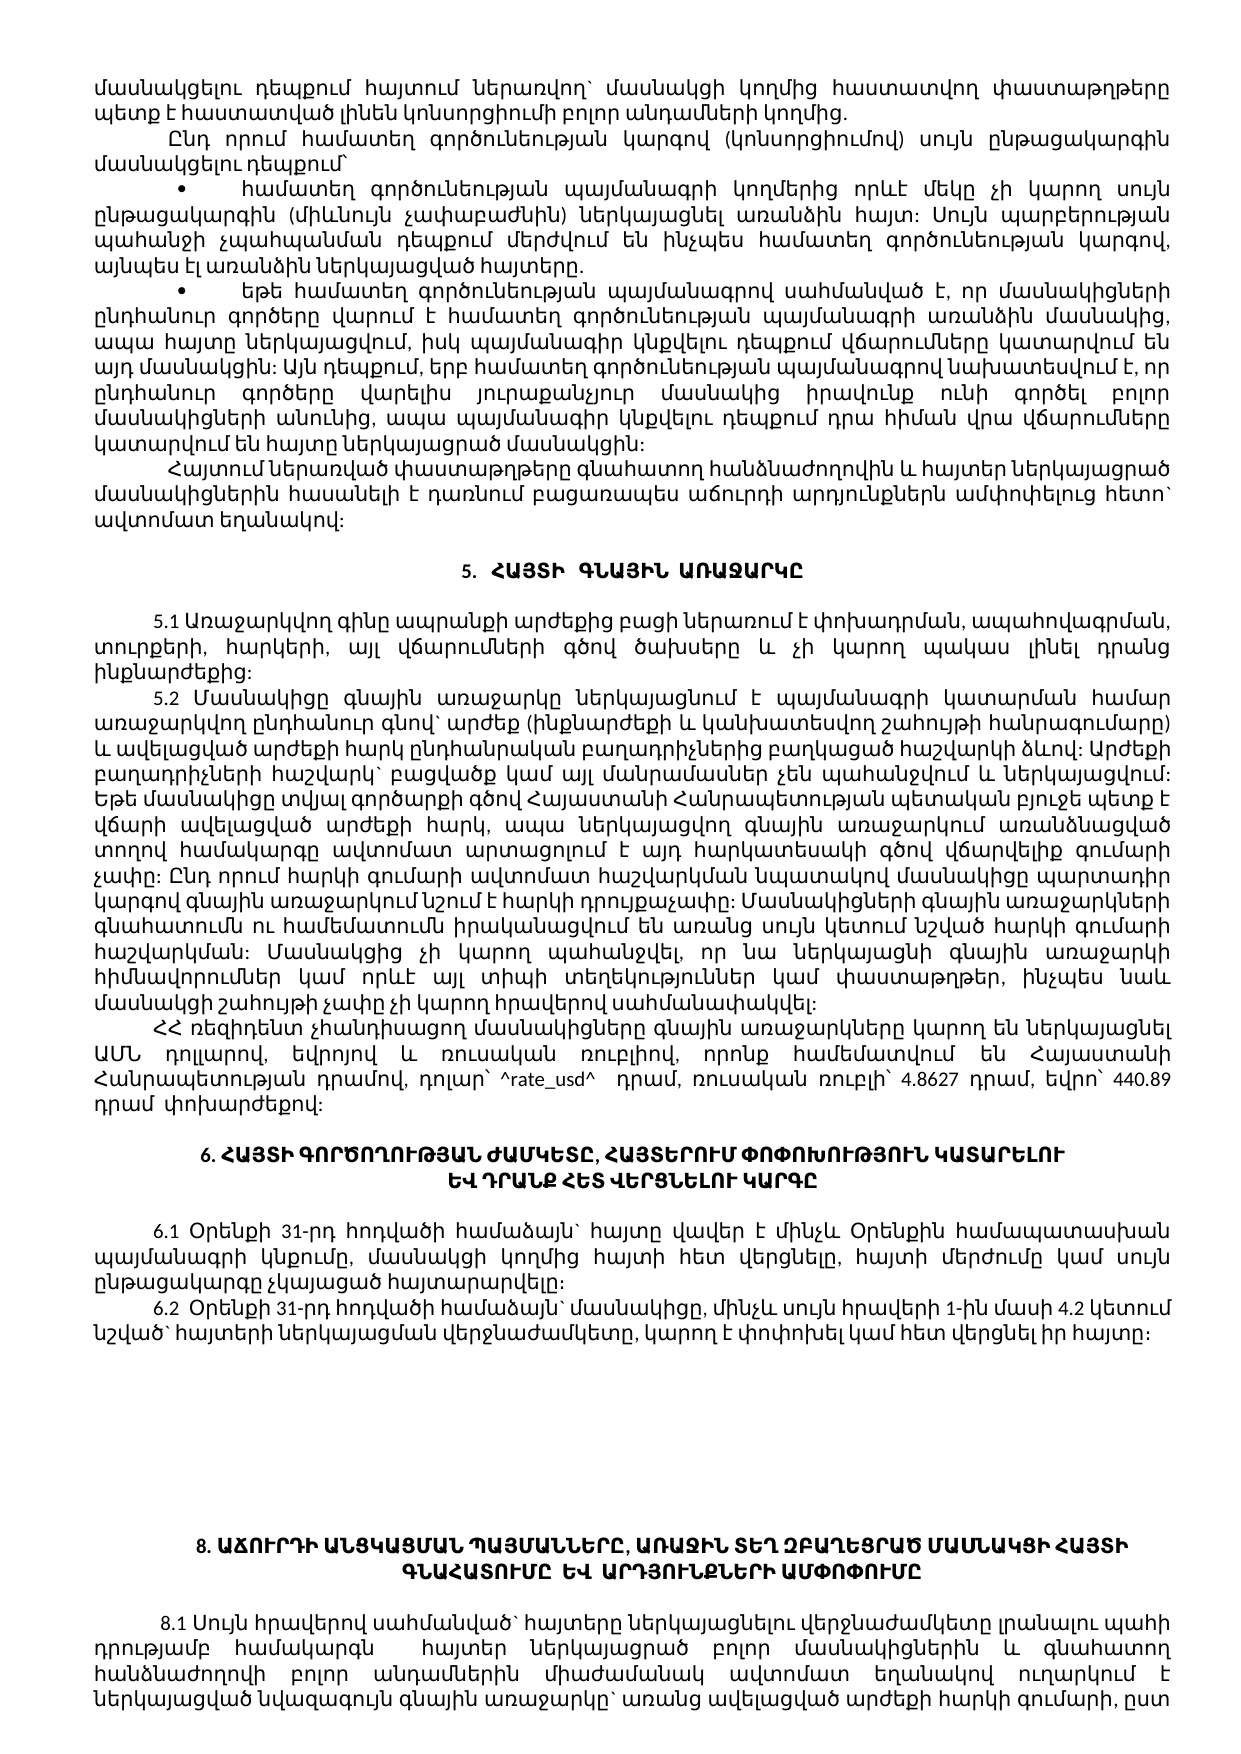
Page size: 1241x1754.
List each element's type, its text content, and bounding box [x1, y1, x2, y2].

text 6. ՀԱՅՏԻ ԳՈՐԾՈՂՈՒԹՅԱՆ ԺԱՄԿԵՏԸ, ՀԱՅՏԵՐՈՒՄ ՓՈՓՈԽՈՒԹՅՈՒՆ ԿԱՏԱՐԵԼՈՒ [94, 1142, 1171, 1168]
text 5.1 Առաջարկվող գինը ապրանքի արժեքից բացի ներառում է փոխադրման, ապահովագրման, տուրքերի, հարկերի, այլ վճարումների գծով ծախսերը և չի կարող պակաս լինել դրանց ինքնարժեքից: [94, 609, 1171, 685]
text ՀՀ ռեզիդենտ չհանդիսացող մասնակիցները գնային առաջարկները կարող են ներկայացնել ԱՄՆ դոլլարով, եվրոյով և ռուսական ռուբլիով, որոնք համեմատվում են Հայաստանի Հանրապետության դրամով, դոլար՝ ^rate_usd^ դրամ, ռուսական ռուբլի՝ 4.8627 դրամ, եվրո՝ 440.89 դրամ փոխարժեքով: [94, 1015, 1171, 1117]
text 5.2 Մասնակիցը գնային առաջարկը ներկայացնում է պայմանագրի կատարման համար առաջարկվող ընդհանուր գնով` արժեք (ինքնարժեքի և կանխատեսվող շահույթի հանրագումարը) և ավելացված արժեքի հարկ ընդհանրական բաղադրիչներից բաղկացած հաշվարկի ձևով: Արժեքի բաղադրիչների հաշվարկ` բացվածք կամ այլ մանրամասներ չեն պահանջվում և ներկայացվում: Եթե մասնակիցը տվյալ գործարքի գծով Հայաստանի Հանրապետության պետական բյուջե պետք է վճարի ավելացված արժեքի հարկ, ապա ներկայացվող գնային առաջարկում առանձնացված տողով համակարգը ավտոմատ արտացոլում է այդ հարկատեսակի գծով վճարվելիք գումարի չափը: Ընդ որում հարկի գումարի ավտոմատ հաշվարկման նպատակով մասնակիցը պարտադիր կարգով գնային առաջարկում նշում է հարկի դրույքաչափը: Մասնակիցների գնային առաջարկների գնահատումն ու համեմատումն իրականացվում են առանց սույն կետում նշված հարկի գումարի հաշվարկման: Մասնակցից չի կարող պահանջվել, որ նա ներկայացնի գնային առաջարկի հիմնավորումներ կամ որևէ այլ տիպի տեղեկություններ կամ փաստաթղթեր, ինչպես նաև մասնակցի շահույթի չափը չի կարող հրավերով սահմանափակվել: [94, 685, 1171, 1015]
text 6.1 Օրենքի 31-րդ հոդվածի համաձայն` հայտը վավեր է մինչև Օրենքին համապատասխան պայմանագրի կնքումը, մասնակցի կողմից հայտի հետ վերցնելը, հայտի մերժումը կամ սույն ընթացակարգը չկայացած հայտարարվելը։ [94, 1219, 1171, 1295]
text Ընդ որում համատեղ գործունեության կարգով (կոնսորցիումով) սույն ընթացակարգին մասնակցելու դեպքում՝ [94, 126, 1171, 177]
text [94, 75, 1171, 126]
list համատեղ գործունեության պայմանագրի կողմերից որևէ մեկը չի կարող սույն ընթացակարգին (միևնույն չափաբաժնին) ներկայացնել առանձին հայտ: Սույն պարբերության պահանջի չպահպանման դեպքում մերժվում են ինչպես համատեղ գործունեության կարգով, այնպես էլ առանձին ներկայացված հայտերը. [94, 177, 1171, 278]
text 8. ԱՃՈՒՐԴԻ ԱՆՑԿԱՑՄԱՆ ՊԱՅՄԱՆՆԵՐԸ, ԱՌԱՋԻՆ ՏԵՂ ԶԲԱՂԵՑՐԱԾ ՄԱՍՆԱԿՑԻ ՀԱՅՏԻ [94, 1534, 1171, 1559]
text Հայտում ներառված փաստաթղթերը գնահատող հանձնաժողովին և հայտեր ներկայացրած մասնակիցներին հասանելի է դառնում բացառապես աճուրդի արդյունքներն ամփոփելուց հետո` ավտոմատ եղանակով: [94, 456, 1171, 532]
text ԳՆԱՀԱՏՈՒՄԸ ԵՎ ԱՐԴՅՈՒՆՔՆԵՐԻ ԱՄՓՈՓՈՒՄԸ [94, 1559, 1171, 1584]
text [94, 1610, 1171, 1712]
text ԵՎ ԴՐԱՆՔ ՀԵՏ ՎԵՐՑՆԵԼՈՒ ԿԱՐԳԸ [94, 1168, 1171, 1193]
list եթե համատեղ գործունեության պայմանագրով սահմանված է, որ մասնակիցների ընդհանուր գործերը վարում է համատեղ գործունեության պայմանագրի առանձին մասնակից, ապա հայտը ներկայացվում, իսկ պայմանագիր կնքվելու դեպքում վճարումները կատարվում են այդ մասնակցին: Այն դեպքում, երբ համատեղ գործունեության պայմանագրով նախատեսվում է, որ ընդհանուր գործերը վարելիս յուրաքանչյուր մասնակից իրավունք ունի գործել բոլոր մասնակիցների անունից, ապա պայմանագիր կնքվելու դեպքում դրա հիման վրա վճարումները կատարվում են հայտը ներկայացրած մասնակցին: [94, 278, 1171, 456]
text 5. ՀԱՅՏԻ ԳՆԱՅԻՆ ԱՌԱՋԱՐԿԸ [94, 558, 1171, 583]
text 6.2 Օրենքի 31-րդ հոդվածի համաձայն` մասնակիցը, մինչև սույն հրավերի 1-ին մասի 4.2 կետում նշված` հայտերի ներկայացման վերջնաժամկետը, կարող է փոփոխել կամ հետ վերցնել իր հայտը։ [94, 1295, 1171, 1346]
